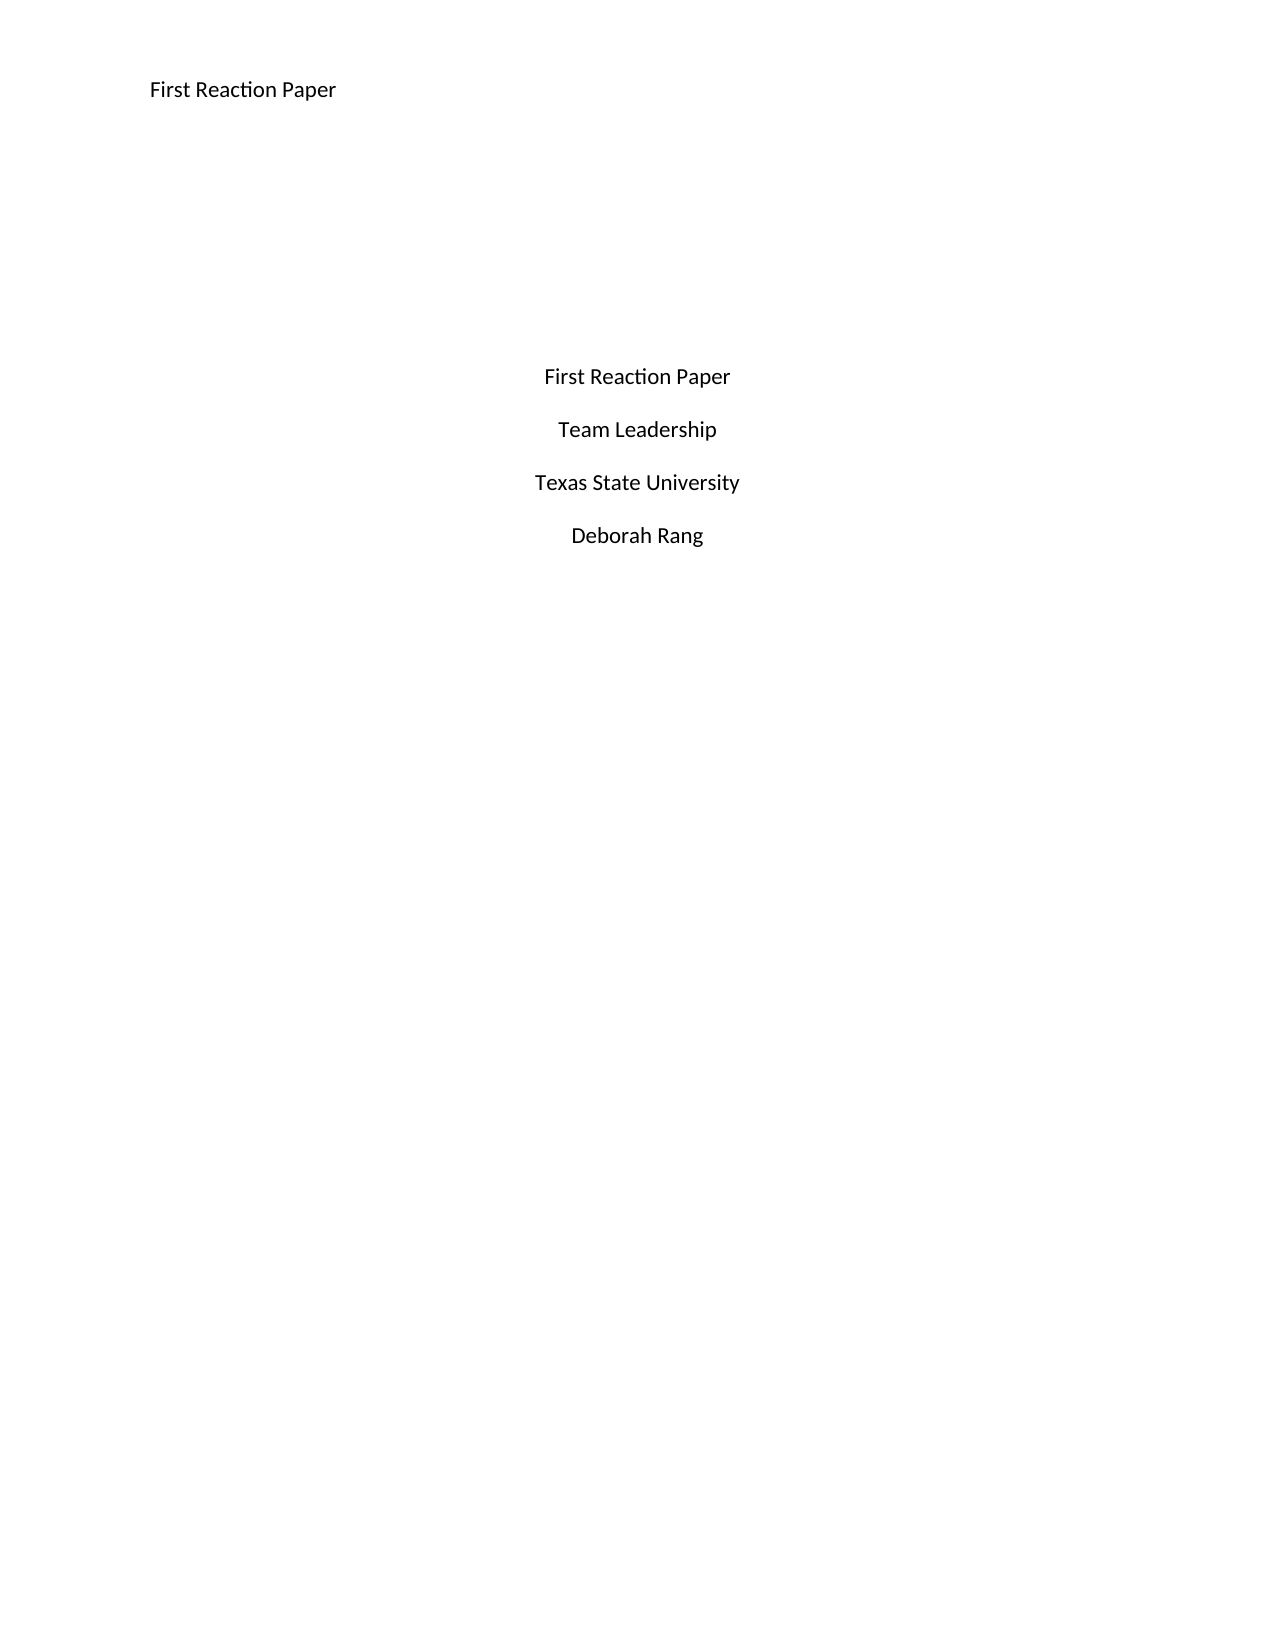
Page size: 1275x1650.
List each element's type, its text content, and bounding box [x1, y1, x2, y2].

text Texas State University [150, 468, 1125, 496]
text First Reaction Paper [150, 362, 1125, 390]
text Deborah Rang [150, 521, 1125, 549]
text Team Leadership [150, 415, 1125, 443]
